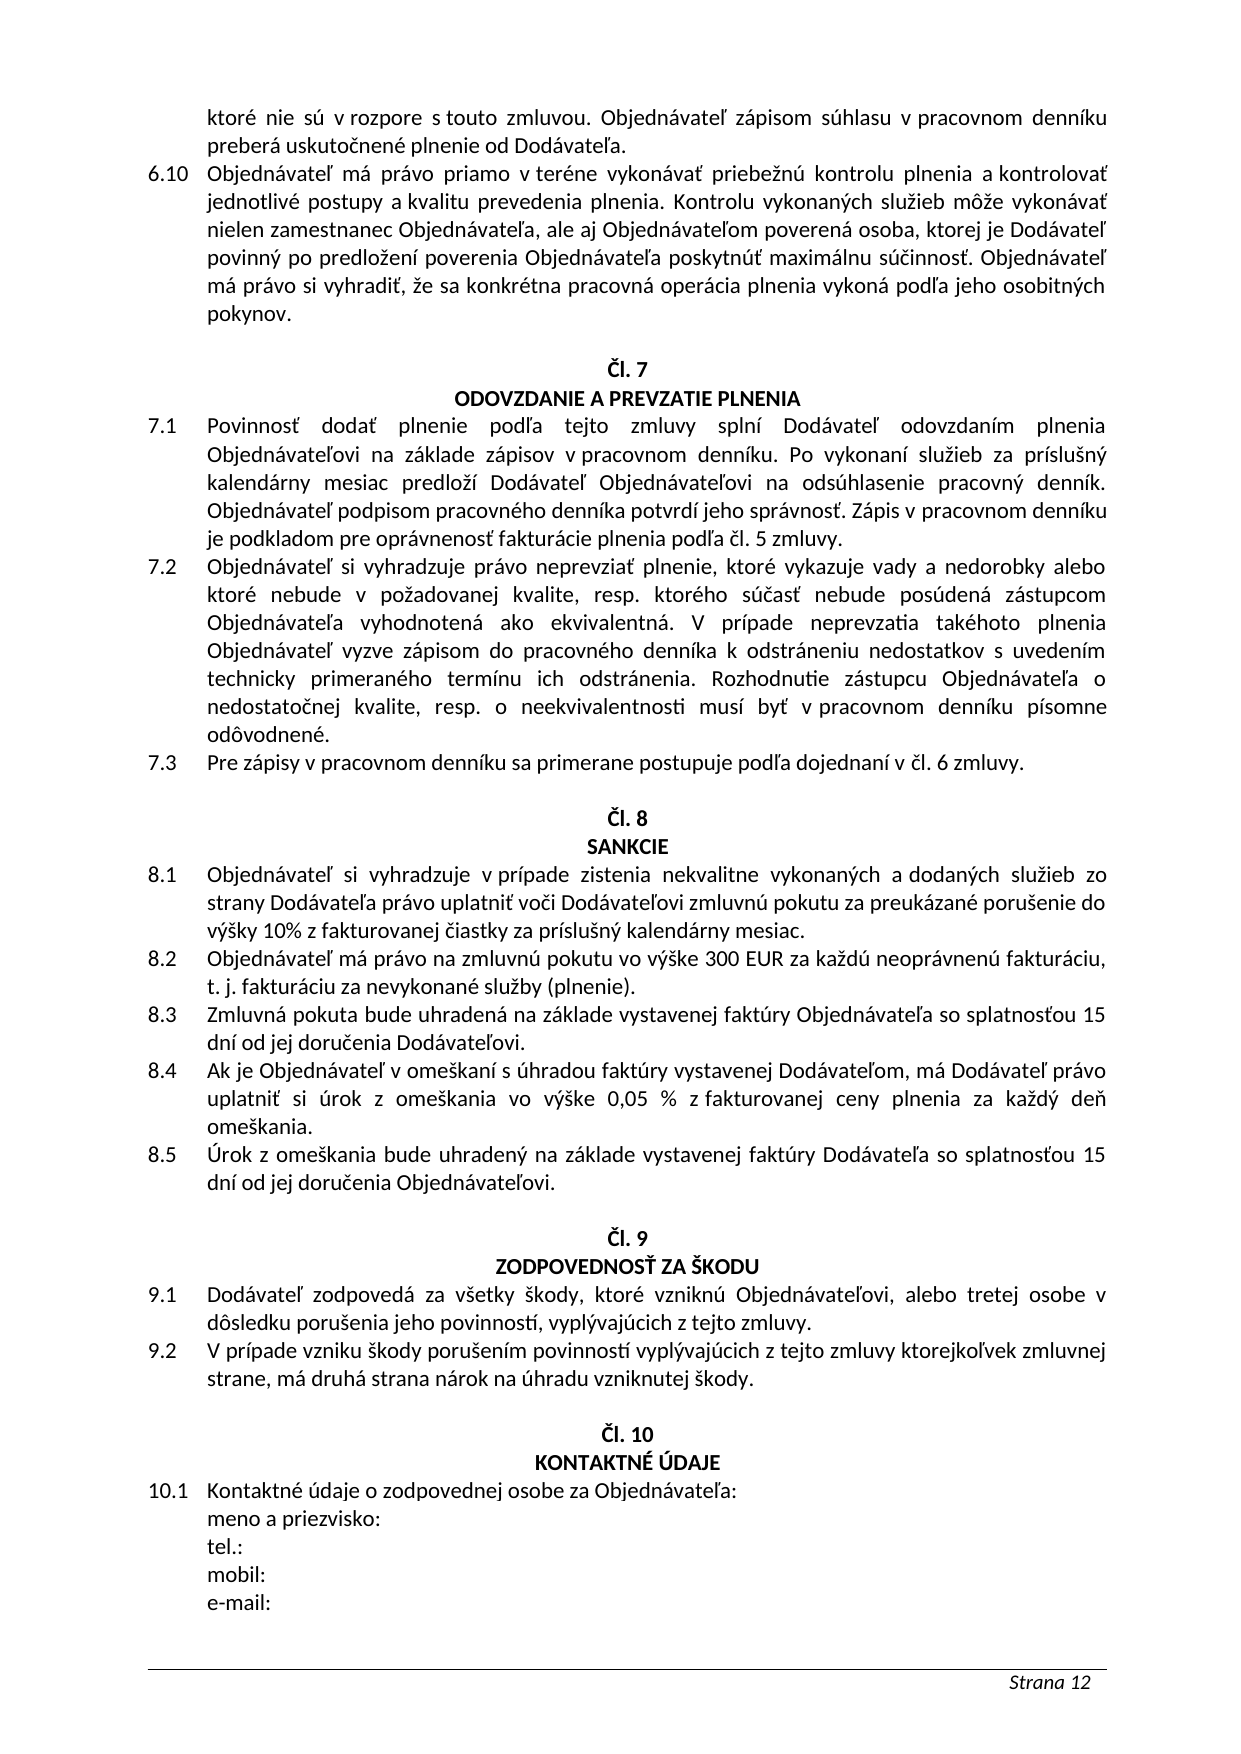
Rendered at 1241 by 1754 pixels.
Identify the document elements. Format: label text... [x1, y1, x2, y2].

text 9.2 V prípade vzniku škody porušením povinností vyplývajúcich z tejto zmluvy ktorejkoľvek zmluvnej strane, má druhá strana nárok na úhradu vzniknutej škody. [148, 1336, 1107, 1392]
text 7.2 Objednávateľ si vyhradzuje právo neprevziať plnenie, ktoré vykazuje vady a nedorobky alebo ktoré nebude v požadovanej kvalite, resp. ktorého súčasť nebude posúdená zástupcom Objednávateľa vyhodnotená ako ekvivalentná. V prípade neprevzatia takéhoto plnenia Objednávateľ vyzve zápisom do pracovného denníka k odstráneniu nedostatkov s uvedením technicky primeraného termínu ich odstránenia. Rozhodnutie zástupcu Objednávateľa o nedostatočnej kvalite, resp. o neekvivalentnosti musí byť v pracovnom denníku písomne odôvodnené. [148, 552, 1107, 748]
text Čl. 10 [148, 1420, 1107, 1448]
list Objednávateľ má právo priamo v teréne vykonávať priebežnú kontrolu plnenia a kontrolovať jednotlivé postupy a kvalitu prevedenia plnenia. Kontrolu vykonaných služieb môže vykonávať nielen zamestnanec Objednávateľa, ale aj Objednávateľom poverená osoba, ktorej je Dodávateľ povinný po predložení poverenia Objednávateľa poskytnúť maximálnu súčinnosť. Objednávateľ má právo si vyhradiť, že sa konkrétna pracovná operácia plnenia vykoná podľa jeho osobitných pokynov. [148, 159, 1107, 328]
text 8.1 Objednávateľ si vyhradzuje v prípade zistenia nekvalitne vykonaných a dodaných služieb zo strany Dodávateľa právo uplatniť voči Dodávateľovi zmluvnú pokutu za preukázané porušenie do výšky 10% z fakturovanej čiastky za príslušný kalendárny mesiac. [148, 860, 1107, 944]
text e-mail: [207, 1588, 1107, 1617]
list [148, 103, 1107, 159]
list Kontaktné údaje o zodpovednej osobe za Objednávateľa: [148, 1476, 1107, 1504]
text 8.3 Zmluvná pokuta bude uhradená na základe vystavenej faktúry Objednávateľa so splatnosťou 15 dní od jej doručenia Dodávateľovi. [148, 1000, 1107, 1056]
text 8.2 Objednávateľ má právo na zmluvnú pokutu vo výške 300 EUR za každú neoprávnenú fakturáciu, t. j. fakturáciu za nevykonané služby (plnenie). [148, 944, 1107, 1000]
text ODOVZDANIE A PREVZATIE PLNENIA [148, 384, 1107, 412]
text 9.1 Dodávateľ zodpovedá za všetky škody, ktoré vzniknú Objednávateľovi, alebo tretej osobe v dôsledku porušenia jeho povinností, vyplývajúcich z tejto zmluvy. [148, 1280, 1107, 1336]
text mobil: [207, 1561, 1107, 1588]
text SANKCIE [148, 832, 1107, 860]
text Čl. 8 [148, 804, 1107, 832]
text 7.1 Povinnosť dodať plnenie podľa tejto zmluvy splní Dodávateľ odovzdaním plnenia Objednávateľovi na základe zápisov v pracovnom denníku. Po vykonaní služieb za príslušný kalendárny mesiac predloží Dodávateľ Objednávateľovi na odsúhlasenie pracovný denník. Objednávateľ podpisom pracovného denníka potvrdí jeho správnosť. Zápis v pracovnom denníku je podkladom pre oprávnenosť fakturácie plnenia podľa čl. 5 zmluvy. [148, 412, 1107, 552]
text ZODPOVEDNOSŤ ZA ŠKODU [148, 1252, 1107, 1280]
text 7.3 Pre zápisy v pracovnom denníku sa primerane postupuje podľa dojednaní v čl. 6 zmluvy. [148, 748, 1107, 776]
text 8.4 Ak je Objednávateľ v omeškaní s úhradou faktúry vystavenej Dodávateľom, má Dodávateľ právo uplatniť si úrok z omeškania vo výške 0,05 % z fakturovanej ceny plnenia za každý deň omeškania. [148, 1056, 1107, 1140]
text KONTAKTNÉ ÚDAJE [148, 1448, 1107, 1476]
text tel.: [207, 1532, 1107, 1561]
text Čl. 9 [148, 1224, 1107, 1252]
text meno a priezvisko: [207, 1504, 1107, 1532]
text 8.5 Úrok z omeškania bude uhradený na základe vystavenej faktúry Dodávateľa so splatnosťou 15 dní od jej doručenia Objednávateľovi. [148, 1140, 1107, 1196]
text Čl. 7 [148, 356, 1107, 384]
